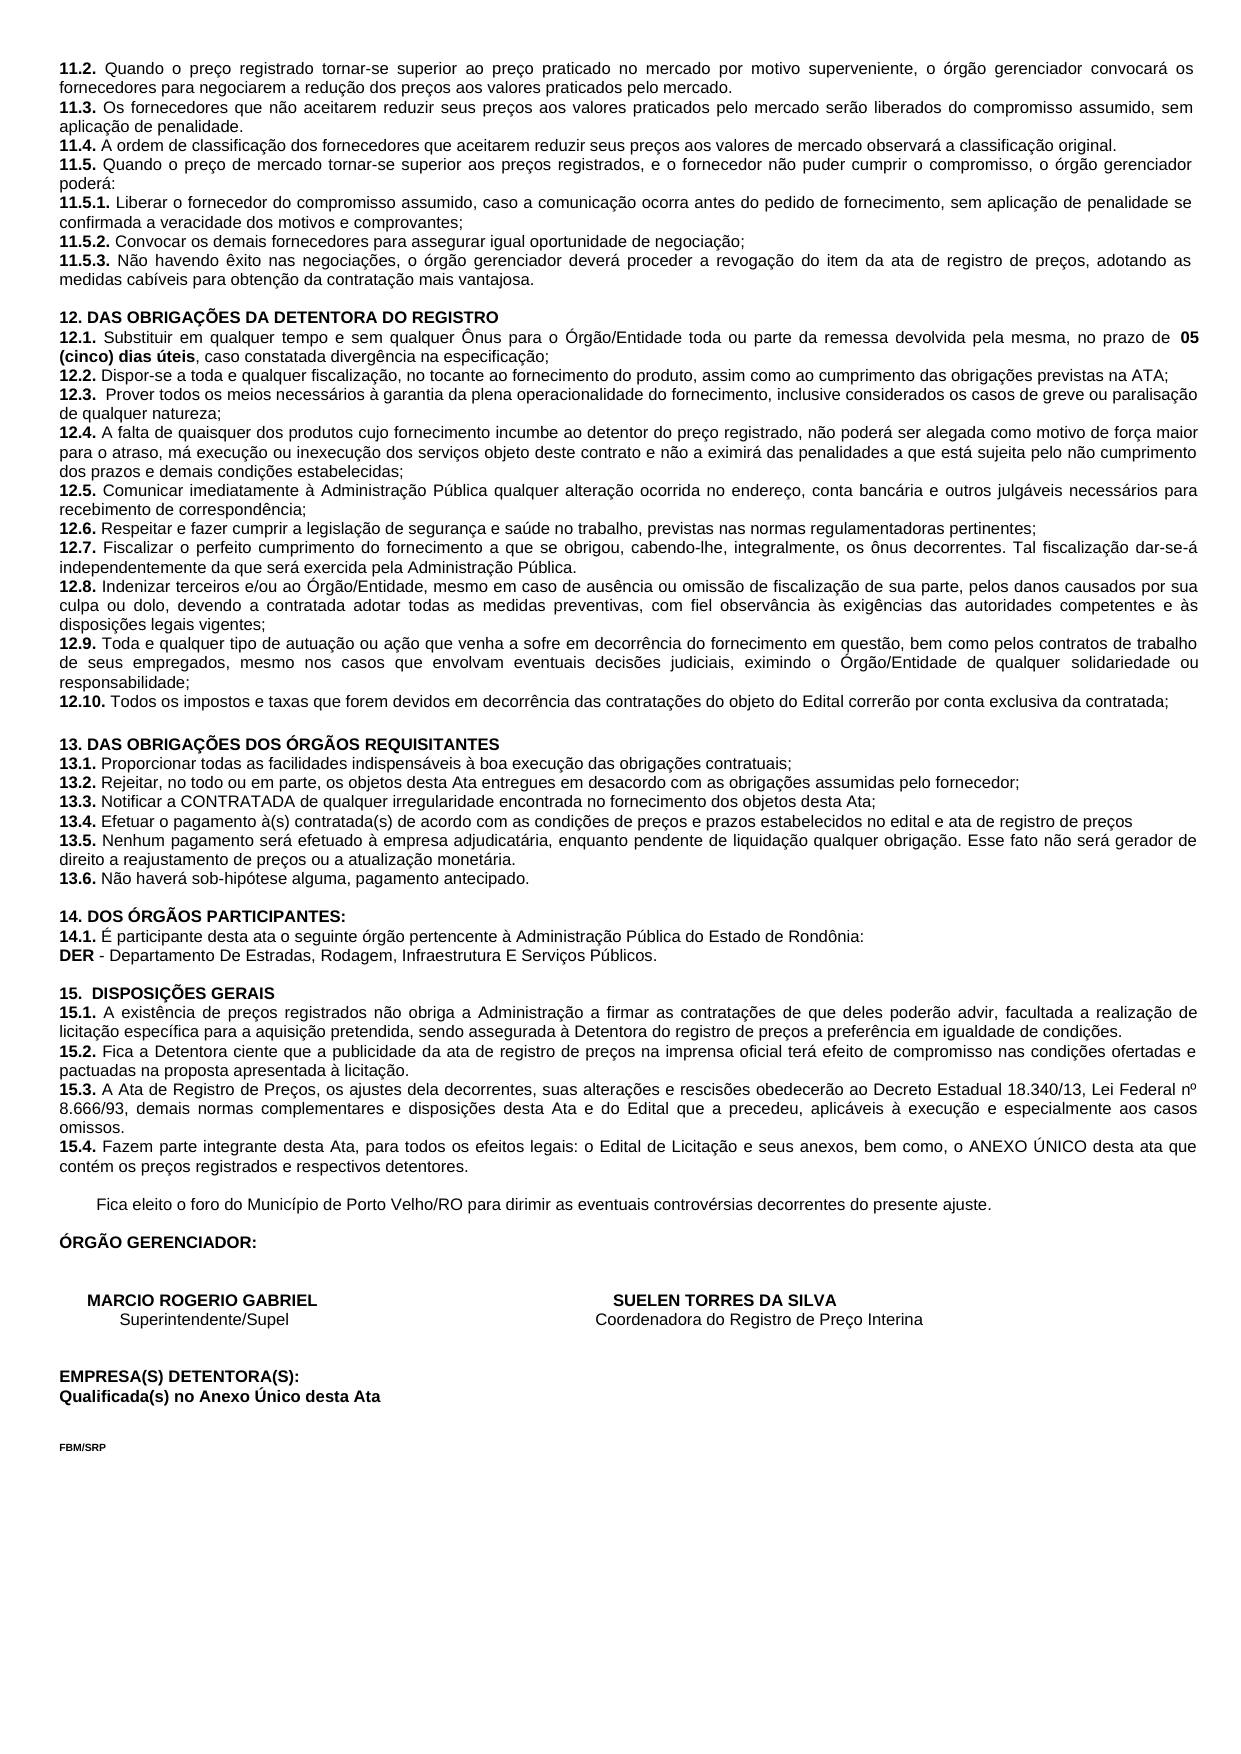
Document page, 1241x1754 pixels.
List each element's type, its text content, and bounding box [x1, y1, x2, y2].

text 13. DAS OBRIGAÇÕES DOS ÓRGÃOS REQUISITANTES [59, 735, 1199, 754]
text 11.4. A ordem de classificação dos fornecedores que aceitarem reduzir seus preços aos valores de mercado observará a classificação original. [59, 136, 1194, 155]
text 12.8. Indenizar terceiros e/ou ao Órgão/Entidade, mesmo em caso de ausência ou omissão de fiscalização de sua parte, pelos danos causados por sua culpa ou dolo, devendo a contratada adotar todas as medidas preventivas, com fiel observância às exigências das autoridades competentes e às disposições legais vigentes; [59, 577, 1199, 634]
text 12.6. Respeitar e fazer cumprir a legislação de segurança e saúde no trabalho, previstas nas normas regulamentadoras pertinentes; [59, 519, 1199, 538]
text 12.10. Todos os impostos e taxas que forem devidos em decorrência das contratações do objeto do Edital correrão por conta exclusiva da contratada; [59, 692, 1199, 711]
text 11.5.2. Convocar os demais fornecedores para assegurar igual oportunidade de negociação; [59, 232, 1194, 251]
text 12. DAS OBRIGAÇÕES DA DETENTORA DO REGISTRO [59, 308, 1199, 327]
text 13.4. Efetuar o pagamento à(s) contratada(s) de acordo com as condições de preços e prazos estabelecidos no edital e ata de registro de preços [59, 811, 1199, 831]
text MARCIO ROGERIO GABRIEL SUELEN TORRES DA SILVA [59, 1291, 1194, 1310]
text 11.5.1. Liberar o fornecedor do compromisso assumido, caso a comunicação ocorra antes do pedido de fornecimento, sem aplicação de penalidade se confirmada a veracidade dos motivos e comprovantes; [59, 193, 1194, 232]
text 14.1. É participante desta ata o seguinte órgão pertencente à Administração Pública do Estado de Rondônia: [59, 926, 1194, 946]
text 15.2. Fica a Detentora ciente que a publicidade da ata de registro de preços na imprensa oficial terá efeito de compromisso nas condições ofertadas e pactuadas na proposta apresentada à licitação. [59, 1041, 1199, 1080]
text 15.1. A existência de preços registrados não obriga a Administração a firmar as contratações de que deles poderão advir, facultada a realização de licitação específica para a aquisição pretendida, sendo assegurada à Detentora do registro de preços a preferência em igualdade de condições. [59, 1003, 1199, 1041]
text 11.5. Quando o preço de mercado tornar-se superior aos preços registrados, e o fornecedor não puder cumprir o compromisso, o órgão gerenciador poderá: [59, 155, 1194, 193]
text Superintendente/Supel Coordenadora do Registro de Preço Interina [59, 1310, 1194, 1329]
text 15.3. A Ata de Registro de Preços, os ajustes dela decorrentes, suas alterações e rescisões obedecerão ao Decreto Estadual 18.340/13, Lei Federal nº 8.666/93, demais normas complementares e disposições desta Ata e do Edital que a precedeu, aplicáveis à execução e especialmente aos casos omissos. [59, 1080, 1199, 1137]
text 13.2. Rejeitar, no todo ou em parte, os objetos desta Ata entregues em desacordo com as obrigações assumidas pelo fornecedor; [59, 773, 1199, 792]
text 12.3. Prover todos os meios necessários à garantia da plena operacionalidade do fornecimento, inclusive considerados os casos de greve ou paralisação de qualquer natureza; [59, 385, 1199, 423]
text 11.3. Os fornecedores que não aceitarem reduzir seus preços aos valores praticados pelo mercado serão liberados do compromisso assumido, sem aplicação de penalidade. [59, 97, 1194, 136]
text 12.7. Fiscalizar o perfeito cumprimento do fornecimento a que se obrigou, cabendo-lhe, integralmente, os ônus decorrentes. Tal fiscalização dar-se-á independentemente da que será exercida pela Administração Pública. [59, 538, 1199, 577]
text 13.1. Proporcionar todas as facilidades indispensáveis à boa execução das obrigações contratuais; [59, 754, 1199, 773]
text 12.5. Comunicar imediatamente à Administração Pública qualquer alteração ocorrida no endereço, conta bancária e outros julgáveis necessários para recebimento de correspondência; [59, 481, 1199, 519]
text 12.4. A falta de quaisquer dos produtos cujo fornecimento incumbe ao detentor do preço registrado, não poderá ser alegada como motivo de força maior para o atraso, má execução ou inexecução dos serviços objeto deste contrato e não a eximirá das penalidades a que está sujeita pelo não cumprimento dos prazos e demais condições estabelecidas; [59, 423, 1199, 481]
text 12.9. Toda e qualquer tipo de autuação ou ação que venha a sofre em decorrência do fornecimento em questão, bem como pelos contratos de trabalho de seus empregados, mesmo nos casos que envolvam eventuais decisões judiciais, eximindo o Órgão/Entidade de qualquer solidariedade ou responsabilidade; [59, 634, 1199, 692]
text 15.4. Fazem parte integrante desta Ata, para todos os efeitos legais: o Edital de Licitação e seus anexos, bem como, o ANEXO ÚNICO desta ata que contém os preços registrados e respectivos detentores. [59, 1137, 1199, 1176]
text 15. DISPOSIÇÕES GERAIS [59, 984, 1199, 1003]
text Fica eleito o foro do Município de Porto Velho/RO para dirimir as eventuais controvérsias decorrentes do presente ajuste. [59, 1195, 1199, 1214]
text EMPRESA(S) DETENTORA(S): [59, 1367, 1194, 1386]
text 11.2. Quando o preço registrado tornar-se superior ao preço praticado no mercado por motivo superveniente, o órgão gerenciador convocará os fornecedores para negociarem a redução dos preços aos valores praticados pelo mercado. [59, 59, 1194, 97]
text 12.2. Dispor-se a toda e qualquer fiscalização, no tocante ao fornecimento do produto, assim como ao cumprimento das obrigações previstas na ATA; [59, 366, 1199, 385]
text 12.1. Substituir em qualquer tempo e sem qualquer Ônus para o Órgão/Entidade toda ou parte da remessa devolvida pela mesma, no prazo de 05 (cinco) dias úteis, caso constatada divergência na especificação; [59, 327, 1199, 366]
text 13.6. Não haverá sob-hipótese alguma, pagamento antecipado. [59, 869, 1199, 888]
text 14. DOS ÓRGÃOS PARTICIPANTES: [59, 907, 1194, 926]
text ÓRGÃO GERENCIADOR: [59, 1233, 1194, 1252]
text 11.5.3. Não havendo êxito nas negociações, o órgão gerenciador deverá proceder a revogação do item da ata de registro de preços, adotando as medidas cabíveis para obtenção da contratação mais vantajosa. [59, 251, 1194, 289]
text Qualificada(s) no Anexo Único desta Ata [59, 1386, 1194, 1406]
text DER - Departamento De Estradas, Rodagem, Infraestrutura E Serviços Públicos. [59, 946, 1199, 965]
text 13.5. Nenhum pagamento será efetuado à empresa adjudicatária, enquanto pendente de liquidação qualquer obrigação. Esse fato não será gerador de direito a reajustamento de preços ou a atualização monetária. [59, 831, 1199, 869]
text 13.3. Notificar a CONTRATADA de qualquer irregularidade encontrada no fornecimento dos objetos desta Ata; [59, 792, 1199, 811]
